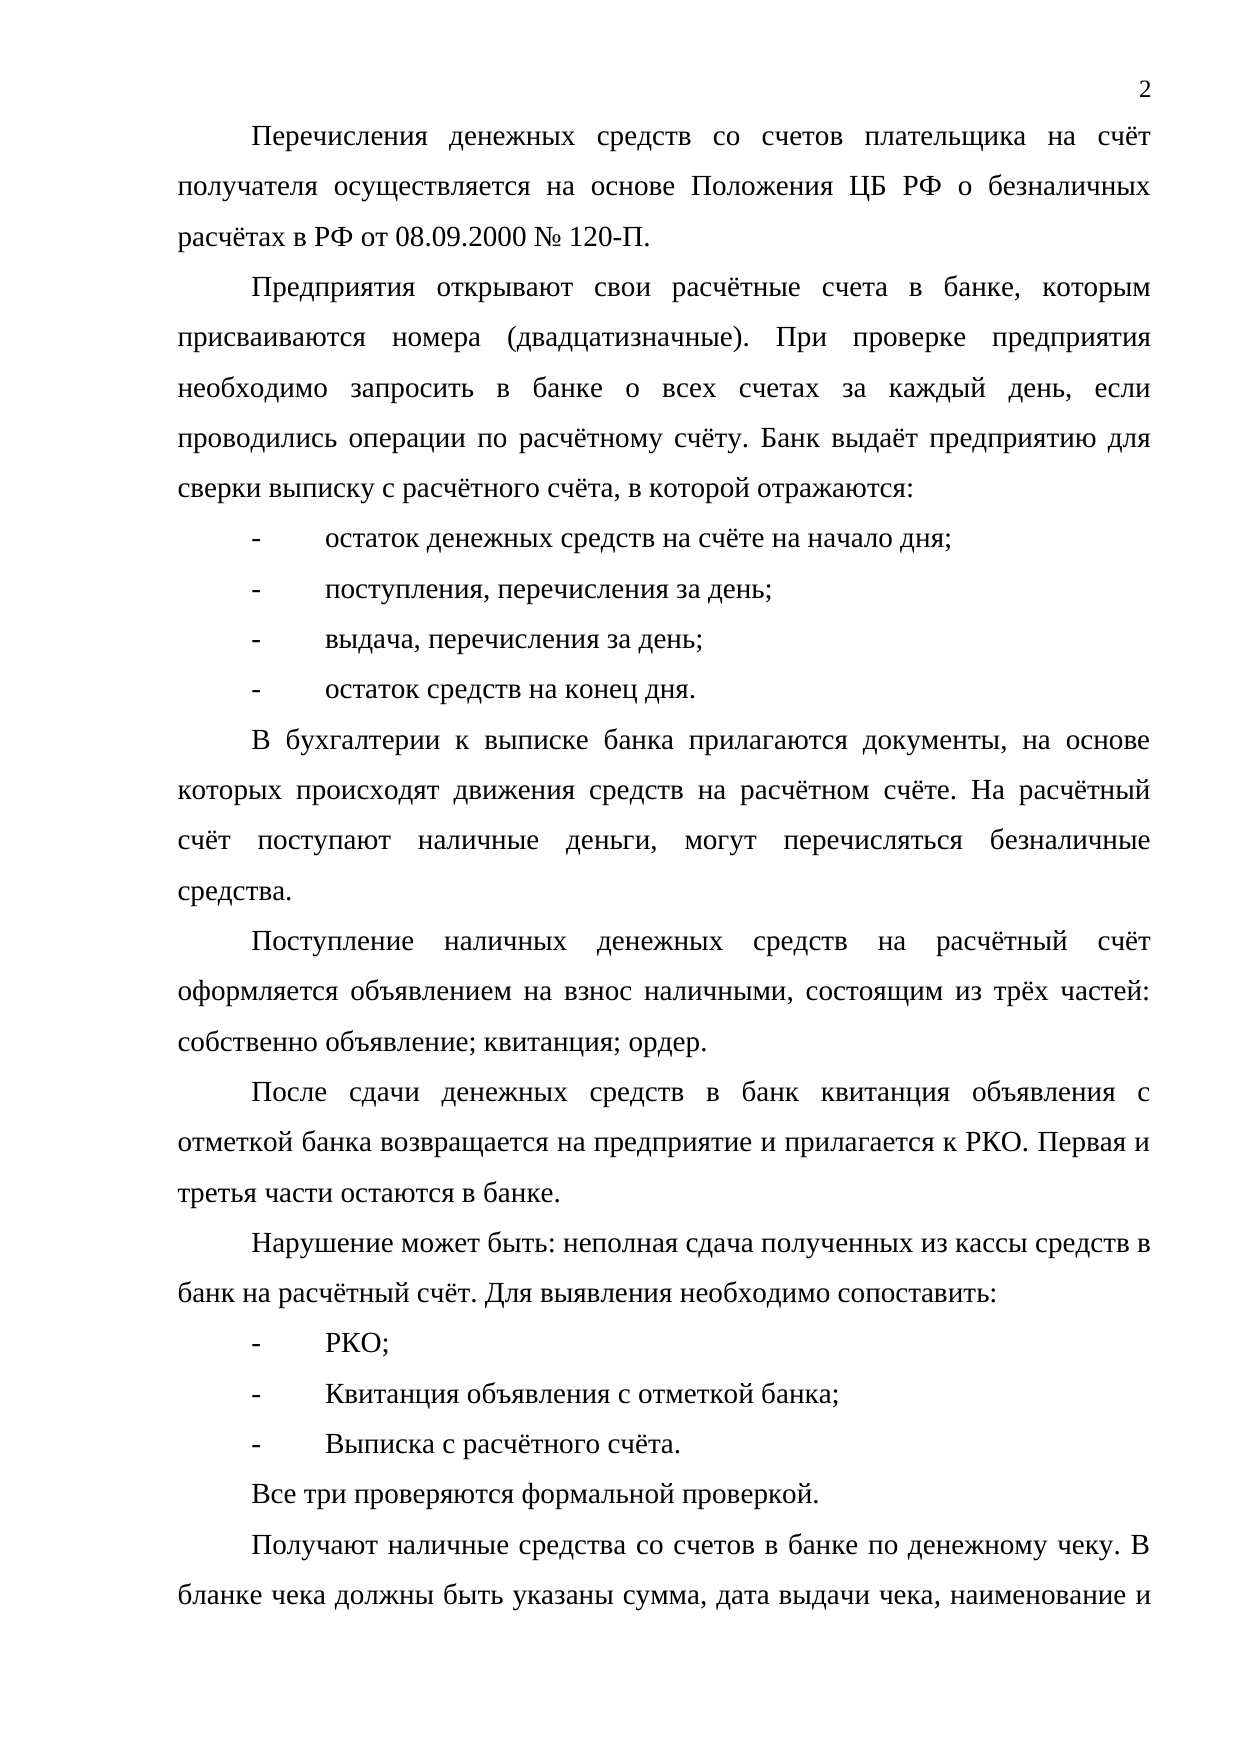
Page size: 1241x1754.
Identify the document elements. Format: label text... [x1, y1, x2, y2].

text Перечисления денежных средств со счетов плательщика на счёт получателя осуществляется на основе Положения ЦБ РФ о безналичных расчётах в РФ от 08.09.2000 № 120-П. [177, 118, 1152, 252]
text После сдачи денежных средств в банк квитанция объявления с отметкой банка возвращается на предприятие и прилагается к РКО. Первая и третья части остаются в банке. [177, 1074, 1152, 1208]
text Поступление наличных денежных средств на расчётный счёт оформляется объявлением на взнос наличными, состоящим из трёх частей: собственно объявление; квитанция; ордер. [177, 923, 1152, 1057]
text Предприятия открывают свои расчётные счета в банке, которым присваиваются номера (двадцатизначные). При проверке предприятия необходимо запросить в банке о всех счетах за каждый день, если проводились операции по расчётному счёту. Банк выдаёт предприятию для сверки выписку с расчётного счёта, в которой отражаются: [177, 269, 1152, 504]
text Все три проверяются формальной проверкой. [177, 1477, 1152, 1510]
list остаток денежных средств на счёте на начало дня; [177, 521, 1152, 554]
list Выписка с расчётного счёта. [177, 1426, 1152, 1460]
list поступления, перечисления за день; [177, 571, 1152, 604]
list выдача, перечисления за день; [177, 621, 1152, 655]
list остаток средств на конец дня. [177, 672, 1152, 705]
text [177, 1527, 1152, 1611]
list Квитанция объявления с отметкой банка; [177, 1376, 1152, 1409]
list РКО; [177, 1326, 1152, 1359]
text Нарушение может быть: неполная сдача полученных из кассы средств в банк на расчётный счёт. Для выявления необходимо сопоставить: [177, 1225, 1152, 1309]
text В бухгалтерии к выписке банка прилагаются документы, на основе которых происходят движения средств на расчётном счёте. На расчётный счёт поступают наличные деньги, могут перечисляться безналичные средства. [177, 722, 1152, 906]
